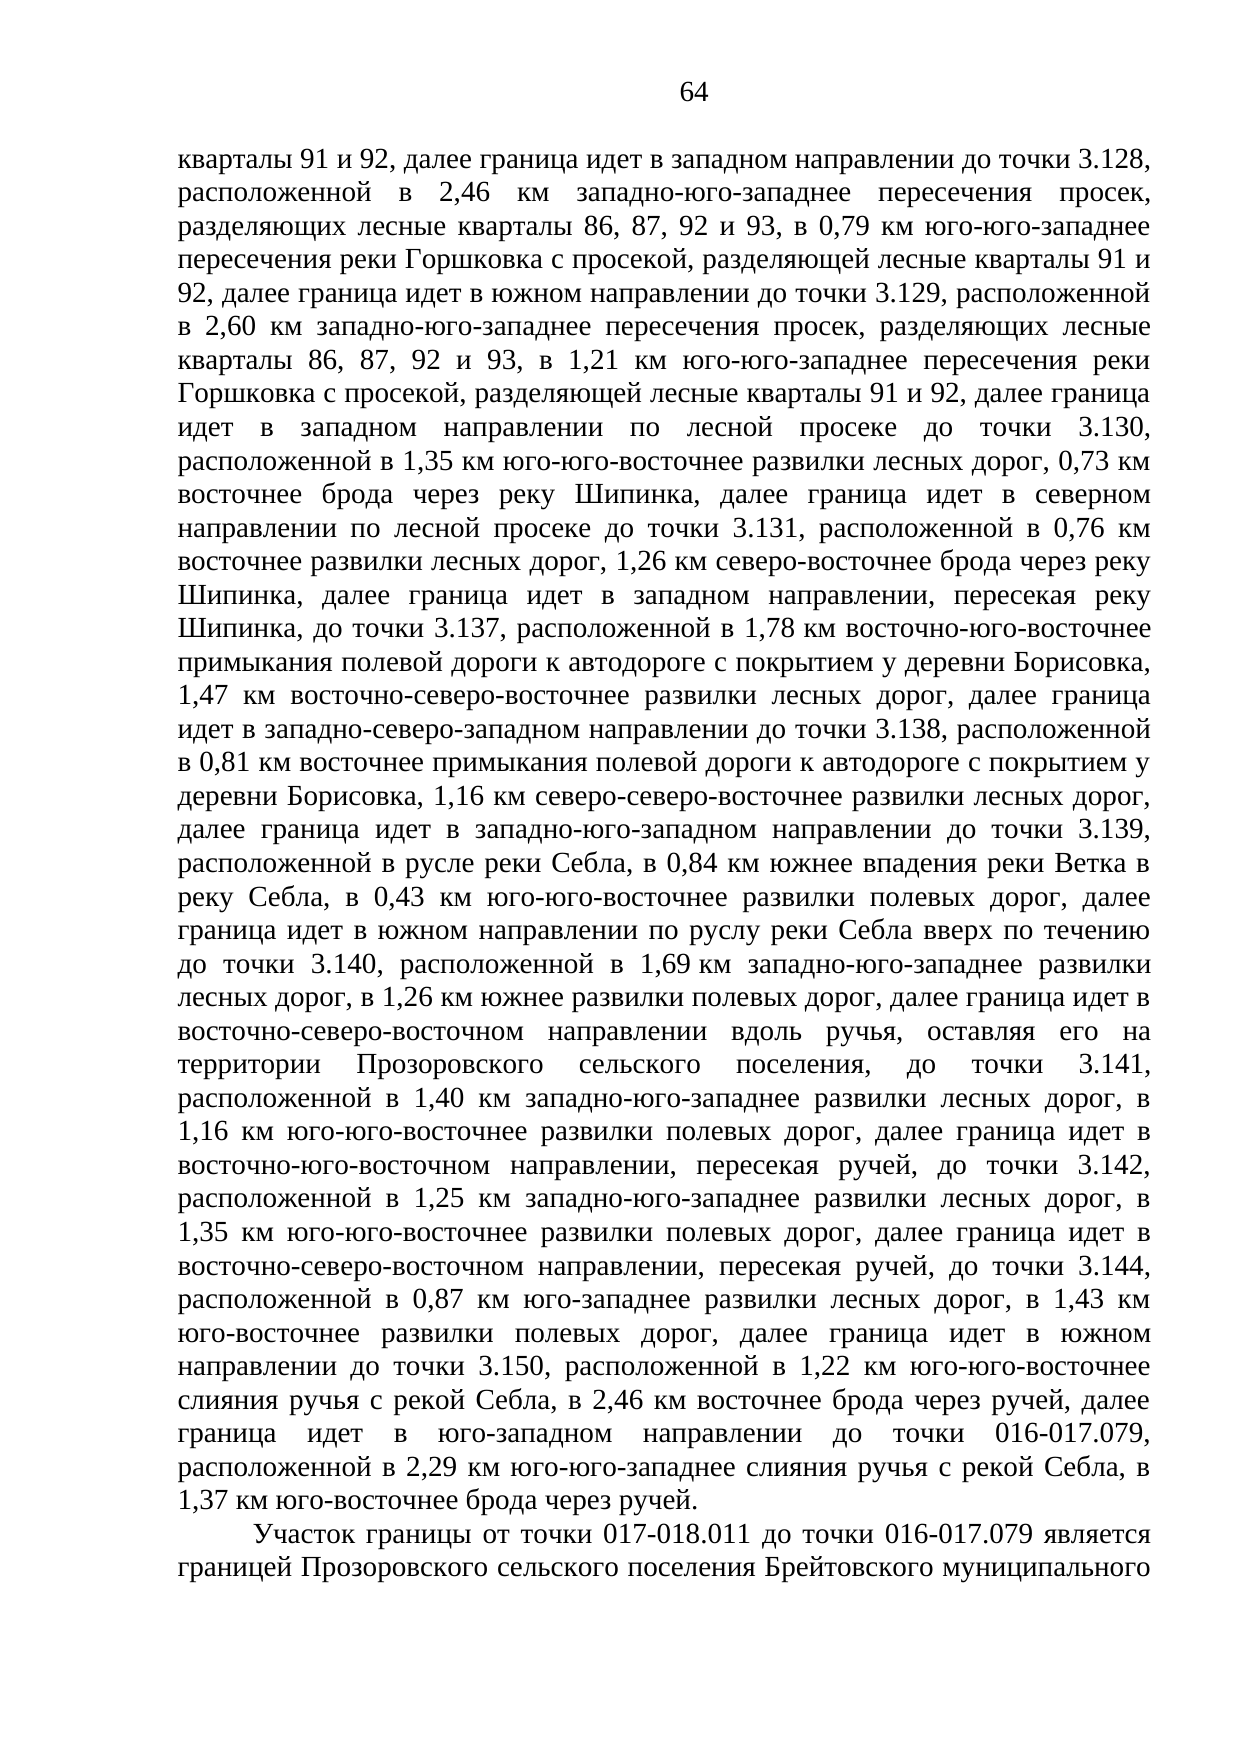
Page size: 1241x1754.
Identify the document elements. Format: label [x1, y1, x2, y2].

text [177, 141, 1152, 1516]
text [177, 1516, 1152, 1583]
